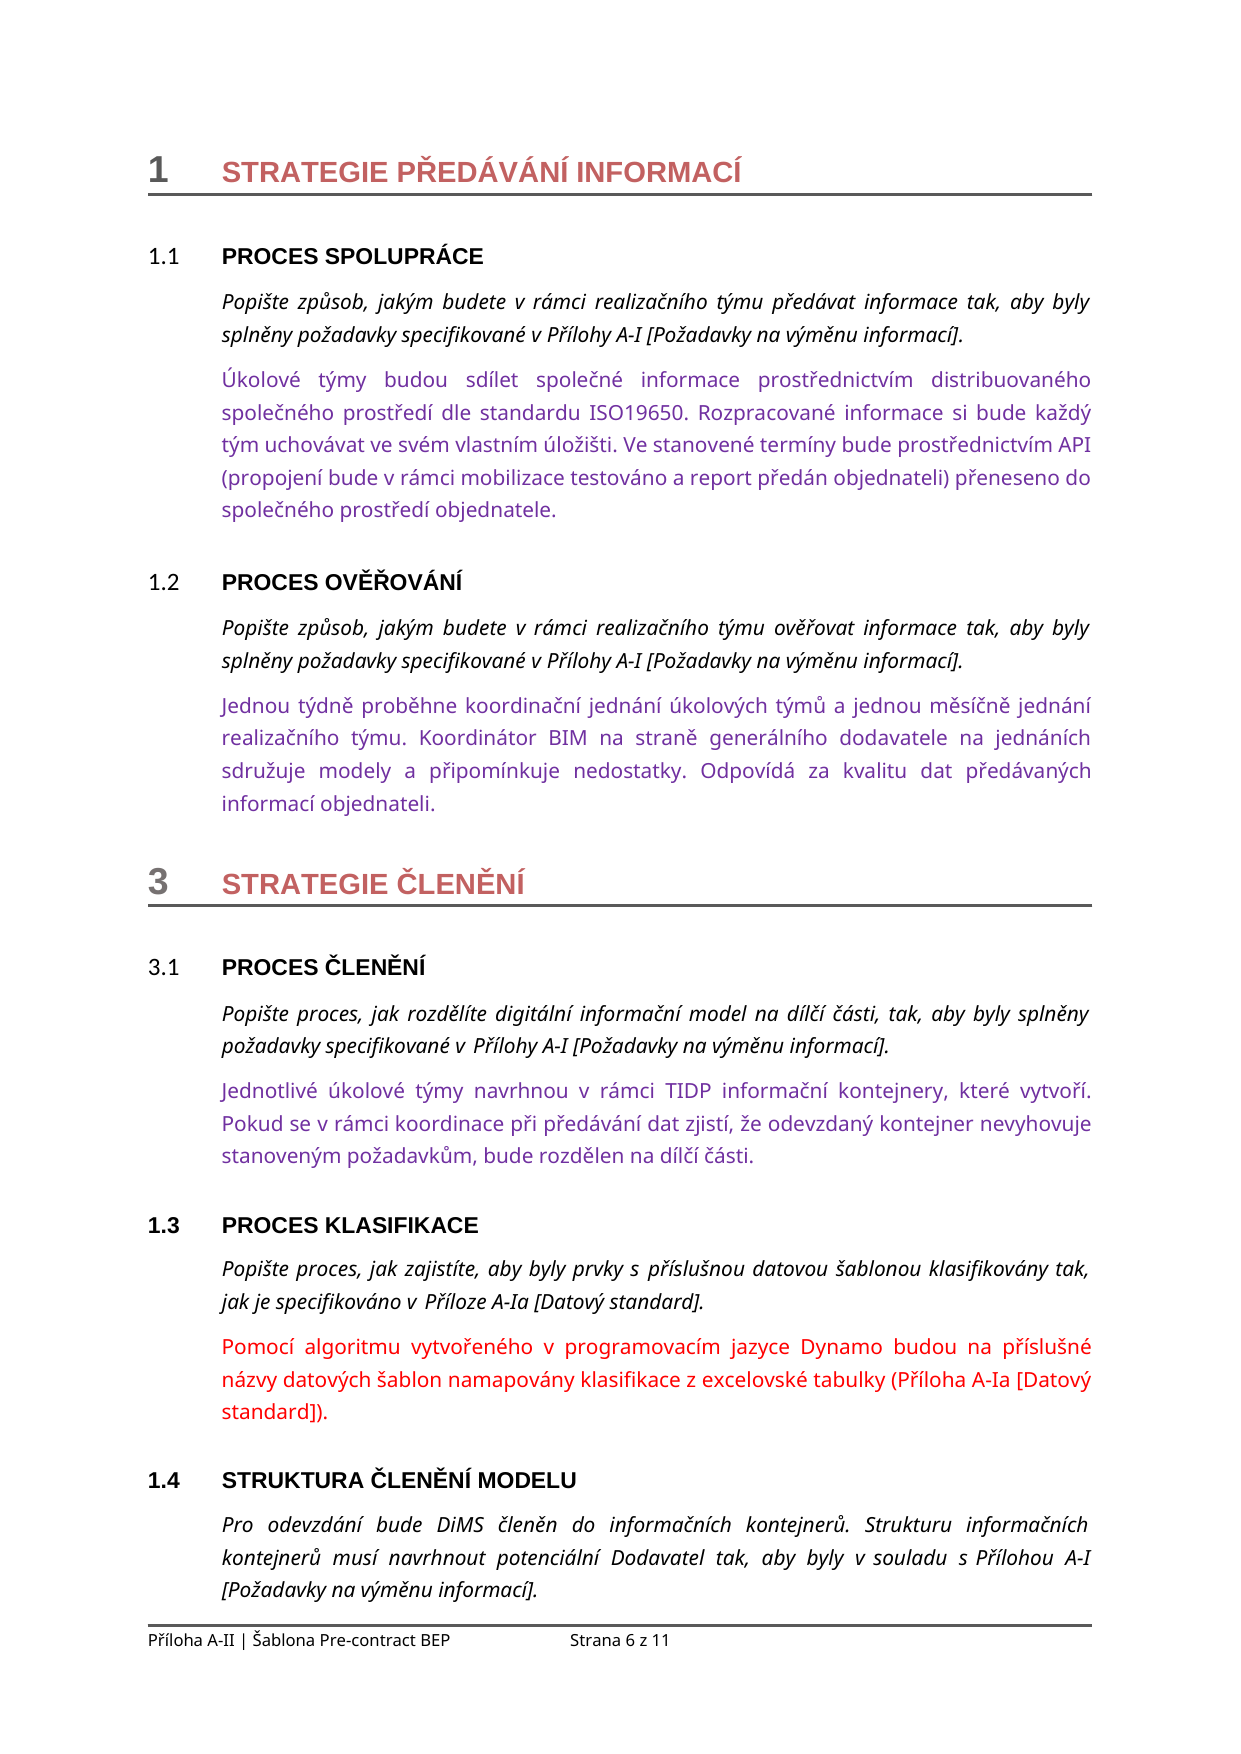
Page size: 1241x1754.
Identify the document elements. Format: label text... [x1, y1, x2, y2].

text Proces členění [148, 951, 1092, 982]
list Struktura členění modelu [148, 1467, 1092, 1494]
list Proces klasifikace [148, 1212, 1092, 1238]
text Jednou týdně proběhne koordinační jednání úkolových týmů a jednou měsíčně jednání realizačního týmu. Koordinátor BIM na straně generálního dodavatele na jednáních sdružuje modely a připomínkuje nedostatky. Odpovídá za kvalitu dat předávaných informací objednateli. [221, 691, 1092, 817]
text Popište proces, jak rozdělíte digitální informační model na dílčí části, tak, aby byly splněny požadavky specifikované v Přílohy A-I [Požadavky na výměnu informací]. [222, 999, 1092, 1060]
text Popište způsob, jakým budete v rámci realizačního týmu ověřovat informace tak, aby byly splněny požadavky specifikované v Přílohy A-I [Požadavky na výměnu informací]. [222, 613, 1092, 674]
list Proces ověřování [148, 566, 1092, 596]
text Popište způsob, jakým budete v rámci realizačního týmu předávat informace tak, aby byly splněny požadavky specifikované v Přílohy A-I [Požadavky na výměnu informací]. [222, 287, 1092, 348]
list Strategie předávání informací [148, 148, 1092, 193]
text Pro odevzdání bude DiMS členěn do informačních kontejnerů. Strukturu informačních kontejnerů musí navrhnout potenciální Dodavatel tak, aby byly v souladu s Přílohou A-I [Požadavky na výměnu informací]. [222, 1510, 1092, 1604]
text Strategie členění [148, 859, 1092, 904]
text Popište proces, jak zajistíte, aby byly prvky s příslušnou datovou šablonou klasifikovány tak, jak je specifikováno v Příloze A-Ia [Datový standard]. [222, 1254, 1092, 1315]
list Proces spolupráce [148, 240, 1092, 271]
text Jednotlivé úkolové týmy navrhnou v rámci TIDP informační kontejnery, které vytvoří. Pokud se v rámci koordinace při předávání dat zjistí, že odevzdaný kontejner nevyhovuje stanoveným požadavkům, bude rozdělen na dílčí části. [221, 1076, 1092, 1170]
text Úkolové týmy budou sdílet společné informace prostřednictvím distribuovaného společného prostředí dle standardu ISO19650. Rozpracované informace si bude každý tým uchovávat ve svém vlastním úložišti. Ve stanovené termíny bude prostřednictvím API (propojení bude v rámci mobilizace testováno a report předán objednateli) přeneseno do společného prostředí objednatele. [221, 365, 1092, 524]
